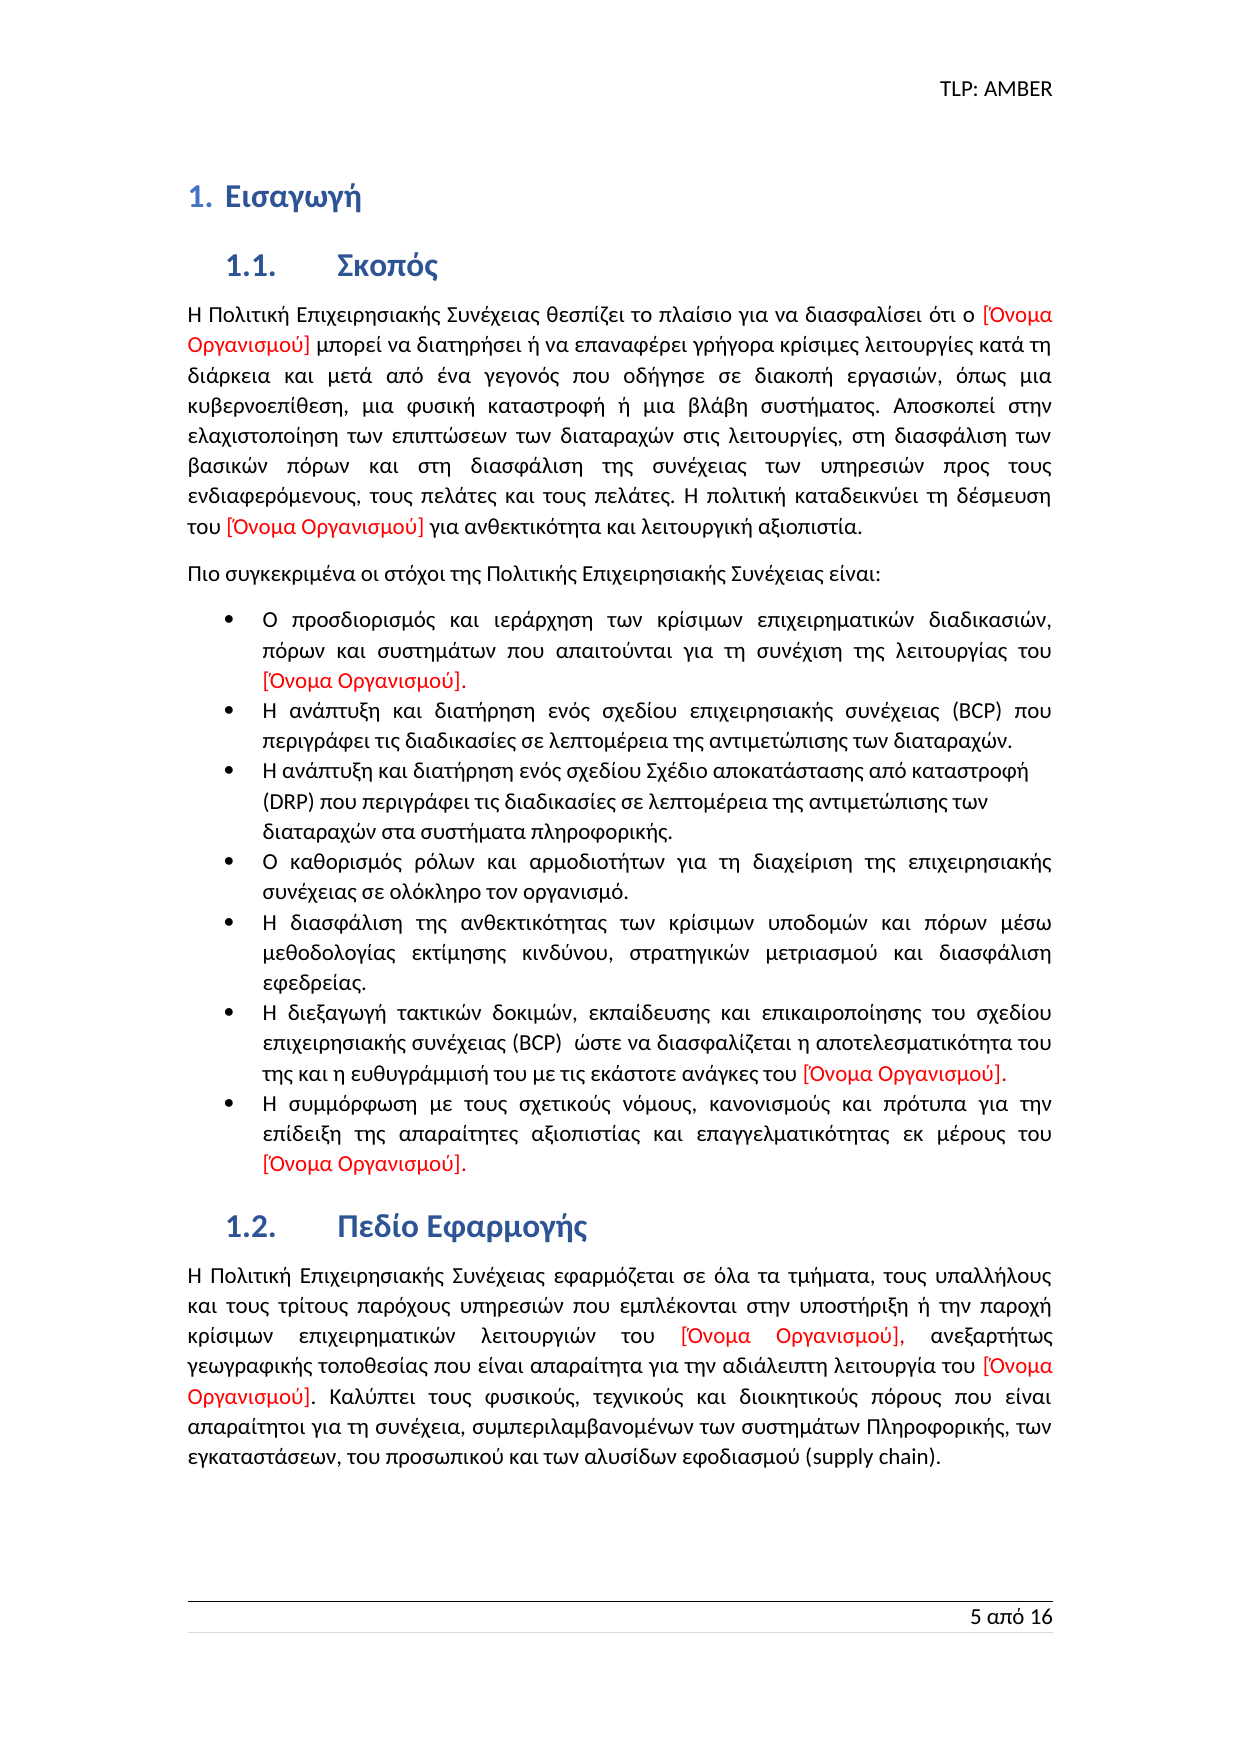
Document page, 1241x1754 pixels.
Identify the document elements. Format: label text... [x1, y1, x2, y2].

subtitle Πεδίο Εφαρμογής [225, 1204, 1053, 1245]
list Η συμμόρφωση με τους σχετικούς νόμους, κανονισμούς και πρότυπα για την επίδειξη της απαραίτητες αξιοπιστίας και επαγγελματικότητας εκ μέρους του [Όνομα Οργανισμού]. [225, 1089, 1053, 1177]
list Η ανάπτυξη και διατήρηση ενός σχεδίου Σχέδιο αποκατάστασης από καταστροφή (DRP) που περιγράφει τις διαδικασίες σε λεπτομέρεια της αντιμετώπισης των διαταραχών στα συστήματα πληροφορικής. [225, 757, 1053, 845]
subtitle Εισαγωγή [187, 175, 1053, 216]
list Η ανάπτυξη και διατήρηση ενός σχεδίου επιχειρησιακής συνέχειας (BCP) που περιγράφει τις διαδικασίες σε λεπτομέρεια της αντιμετώπισης των διαταραχών. [225, 696, 1053, 754]
list Η διασφάλιση της ανθεκτικότητας των κρίσιμων υποδομών και πόρων μέσω μεθοδολογίας εκτίμησης κινδύνου, στρατηγικών μετριασμού και διασφάλιση εφεδρείας. [225, 908, 1053, 996]
list Η διεξαγωγή τακτικών δοκιμών, εκπαίδευσης και επικαιροποίησης του σχεδίου επιχειρησιακής συνέχειας (BCP) ώστε να διασφαλίζεται η αποτελεσματικότητα του της και η ευθυγράμμισή του με τις εκάστοτε ανάγκες του [Όνομα Οργανισμού]. [225, 998, 1053, 1087]
text Πιο συγκεκριμένα οι στόχοι της Πολιτικής Επιχειρησιακής Συνέχειας είναι: [187, 559, 1053, 587]
text Η Πολιτική Επιχειρησιακής Συνέχειας εφαρμόζεται σε όλα τα τμήματα, τους υπαλλήλους και τους τρίτους παρόχους υπηρεσιών που εμπλέκονται στην υποστήριξη ή την παροχή κρίσιμων επιχειρηματικών λειτουργιών του [Όνομα Οργανισμού], ανεξαρτήτως γεωγραφικής τοποθεσίας που είναι απαραίτητα για την αδιάλειπτη λειτουργία του [Όνομα Οργανισμού]. Καλύπτει τους φυσικούς, τεχνικούς και διοικητικούς πόρους που είναι απαραίτητοι για τη συνέχεια, συμπεριλαμβανομένων των συστημάτων Πληροφορικής, των εγκαταστάσεων, του προσωπικού και των αλυσίδων εφοδιασμού (supply chain). [187, 1261, 1053, 1470]
list Ο προσδιορισμός και ιεράρχηση των κρίσιμων επιχειρηματικών διαδικασιών, πόρων και συστημάτων που απαιτούνται για τη συνέχιση της λειτουργίας του [Όνομα Οργανισμού]. [225, 606, 1053, 694]
subtitle Σκοπός [225, 244, 1053, 285]
text Η Πολιτική Επιχειρησιακής Συνέχειας θεσπίζει το πλαίσιο για να διασφαλίσει ότι ο [Όνομα Οργανισμού] μπορεί να διατηρήσει ή να επαναφέρει γρήγορα κρίσιμες λειτουργίες κατά τη διάρκεια και μετά από ένα γεγονός που οδήγησε σε διακοπή εργασιών, όπως μια κυβερνοεπίθεση, μια φυσική καταστροφή ή μια βλάβη συστήματος. Αποσκοπεί στην ελαχιστοποίηση των επιπτώσεων των διαταραχών στις λειτουργίες, στη διασφάλιση των βασικών πόρων και στη διασφάλιση της συνέχειας των υπηρεσιών προς τους ενδιαφερόμενους, τους πελάτες και τους πελάτες. Η πολιτική καταδεικνύει τη δέσμευση του [Όνομα Οργανισμού] για ανθεκτικότητα και λειτουργική αξιοπιστία. [187, 300, 1053, 540]
list Ο καθορισμός ρόλων και αρμοδιοτήτων για τη διαχείριση της επιχειρησιακής συνέχειας σε ολόκληρο τον οργανισμό. [225, 847, 1053, 906]
